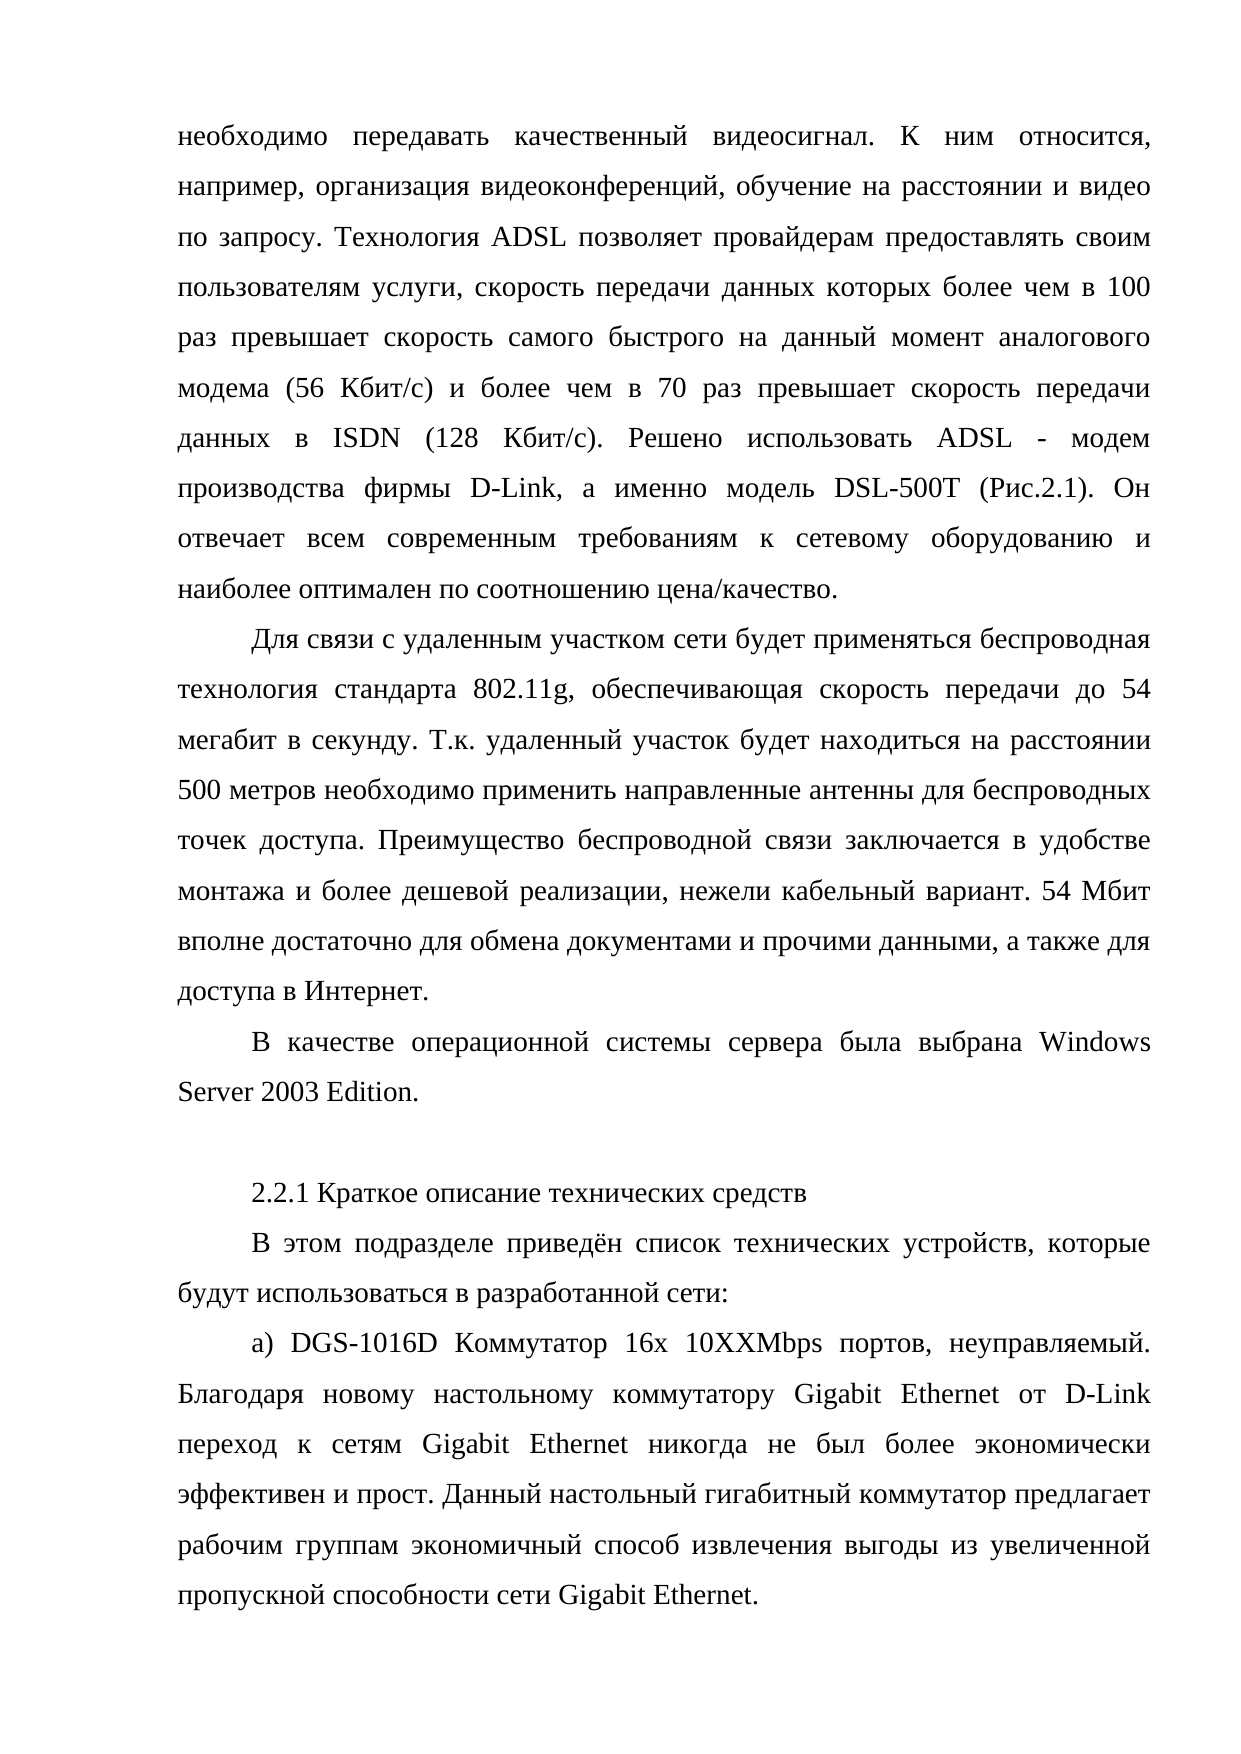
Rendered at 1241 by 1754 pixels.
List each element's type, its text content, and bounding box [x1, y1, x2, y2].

text Для связи с удаленным участком сети будет применяться беспроводная технология стандарта 802.11g, обеспечивающая скорость передачи до 54 мегабит в секунду. Т.к. удаленный участок будет находиться на расстоянии 500 метров необходимо применить направленные антенны для беспроводных точек доступа. Преимущество беспроводной связи заключается в удобстве монтажа и более дешевой реализации, нежели кабельный вариант. 54 Мбит вполне достаточно для обмена документами и прочими данными, а также для доступа в Интернет. [177, 621, 1152, 1007]
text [177, 118, 1152, 604]
text В качестве операционной системы сервера была выбрана Windows Server 2003 Edition. [177, 1024, 1152, 1108]
text а) DGS-1016D Коммутатор 16х 10ХХMbps портов, неуправляемый. Благодаря новому настольному коммутатору Gigabit Ethernet от D-Link переход к сетям Gigabit Ethernet никогда не был более экономически эффективен и прост. Данный настольный гигабитный коммутатор предлагает рабочим группам экономичный способ извлечения выгоды из увеличенной пропускной способности сети Gigabit Ethernet. [177, 1326, 1152, 1611]
text В этом подразделе приведён список технических устройств, которые будут использоваться в разработанной сети: [177, 1225, 1152, 1309]
text 2.2.1 Краткое описание технических средств [177, 1175, 1152, 1208]
